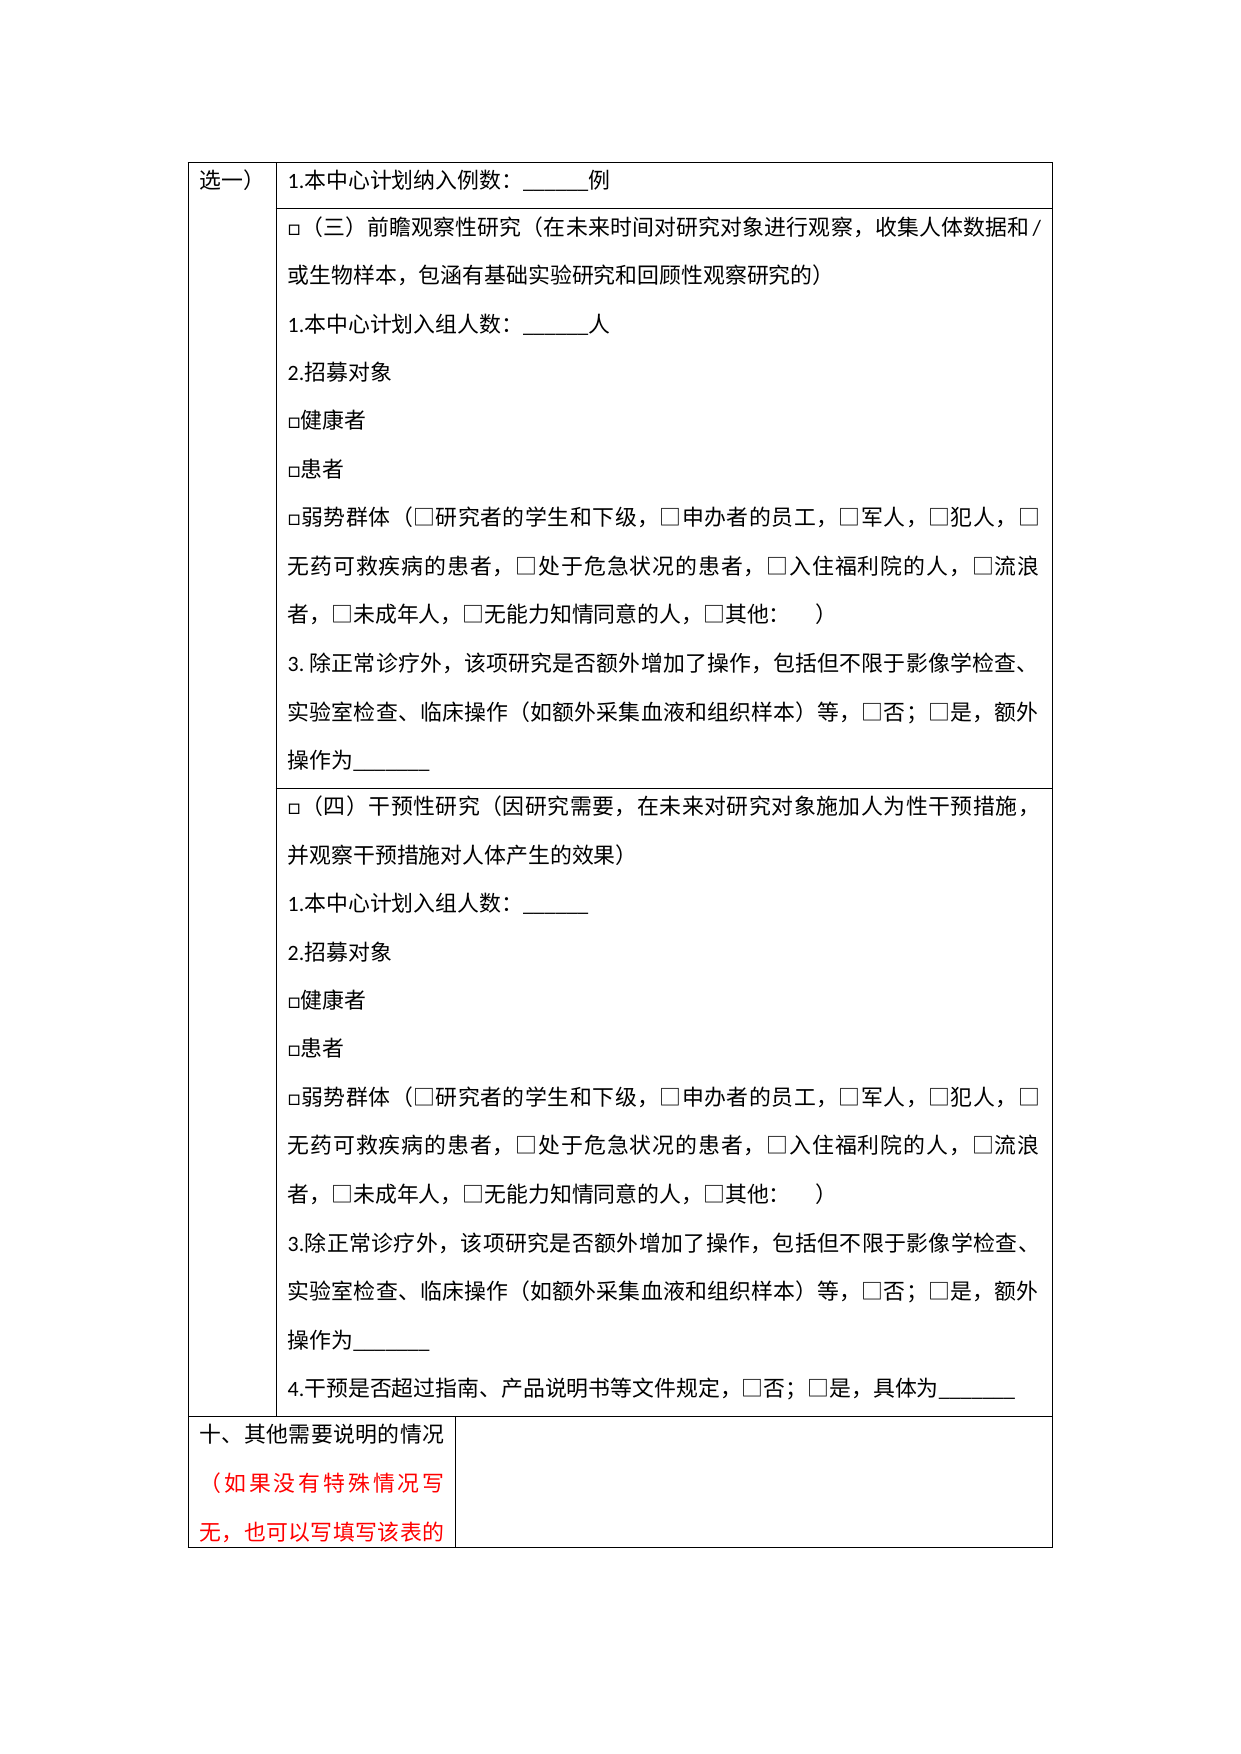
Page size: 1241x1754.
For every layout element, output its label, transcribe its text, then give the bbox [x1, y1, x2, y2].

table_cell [189, 1417, 455, 1547]
table_cell □（三）前瞻观察性研究（在未来时间对研究对象进行观察，收集人体数据和/或生物样本，包涵有基础实验研究和回顾性观察研究的） 1.本中心计划入组人数：______人 2.招募对象 □健康者 □患者 □弱势群体（□研究者的学生和下级，□申办者的员工，□军人，□犯人，□无药可救疾病的患者，□处于危急状况的患者，□入住福利院的人，□流浪者，□未成年人，□无能力知情同意的人，□其他： ） 3. 除正常诊疗外，该项研究是否额外增加了操作，包括但不限于影像学检查、实验室检查、临床操作（如额外采集血液和组织样本）等，□否；□是，额外操作为_______ [277, 209, 1052, 788]
table_cell □（四）干预性研究（因研究需要，在未来对研究对象施加人为性干预措施，并观察干预措施对人体产生的效果） 1.本中心计划入组人数：______ 2.招募对象 □健康者 □患者 □弱势群体（□研究者的学生和下级，□申办者的员工，□军人，□犯人，□无药可救疾病的患者，□处于危急状况的患者，□入住福利院的人，□流浪者，□未成年人，□无能力知情同意的人，□其他： ） 3.除正常诊疗外，该项研究是否额外增加了操作，包括但不限于影像学检查、实验室检查、临床操作（如额外采集血液和组织样本）等，□否；□是，额外操作为_______ 4.干预是否超过指南、产品说明书等文件规定，□否；□是，具体为_______ [277, 789, 1052, 1416]
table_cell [277, 163, 1052, 208]
table_cell [456, 1417, 1052, 1547]
